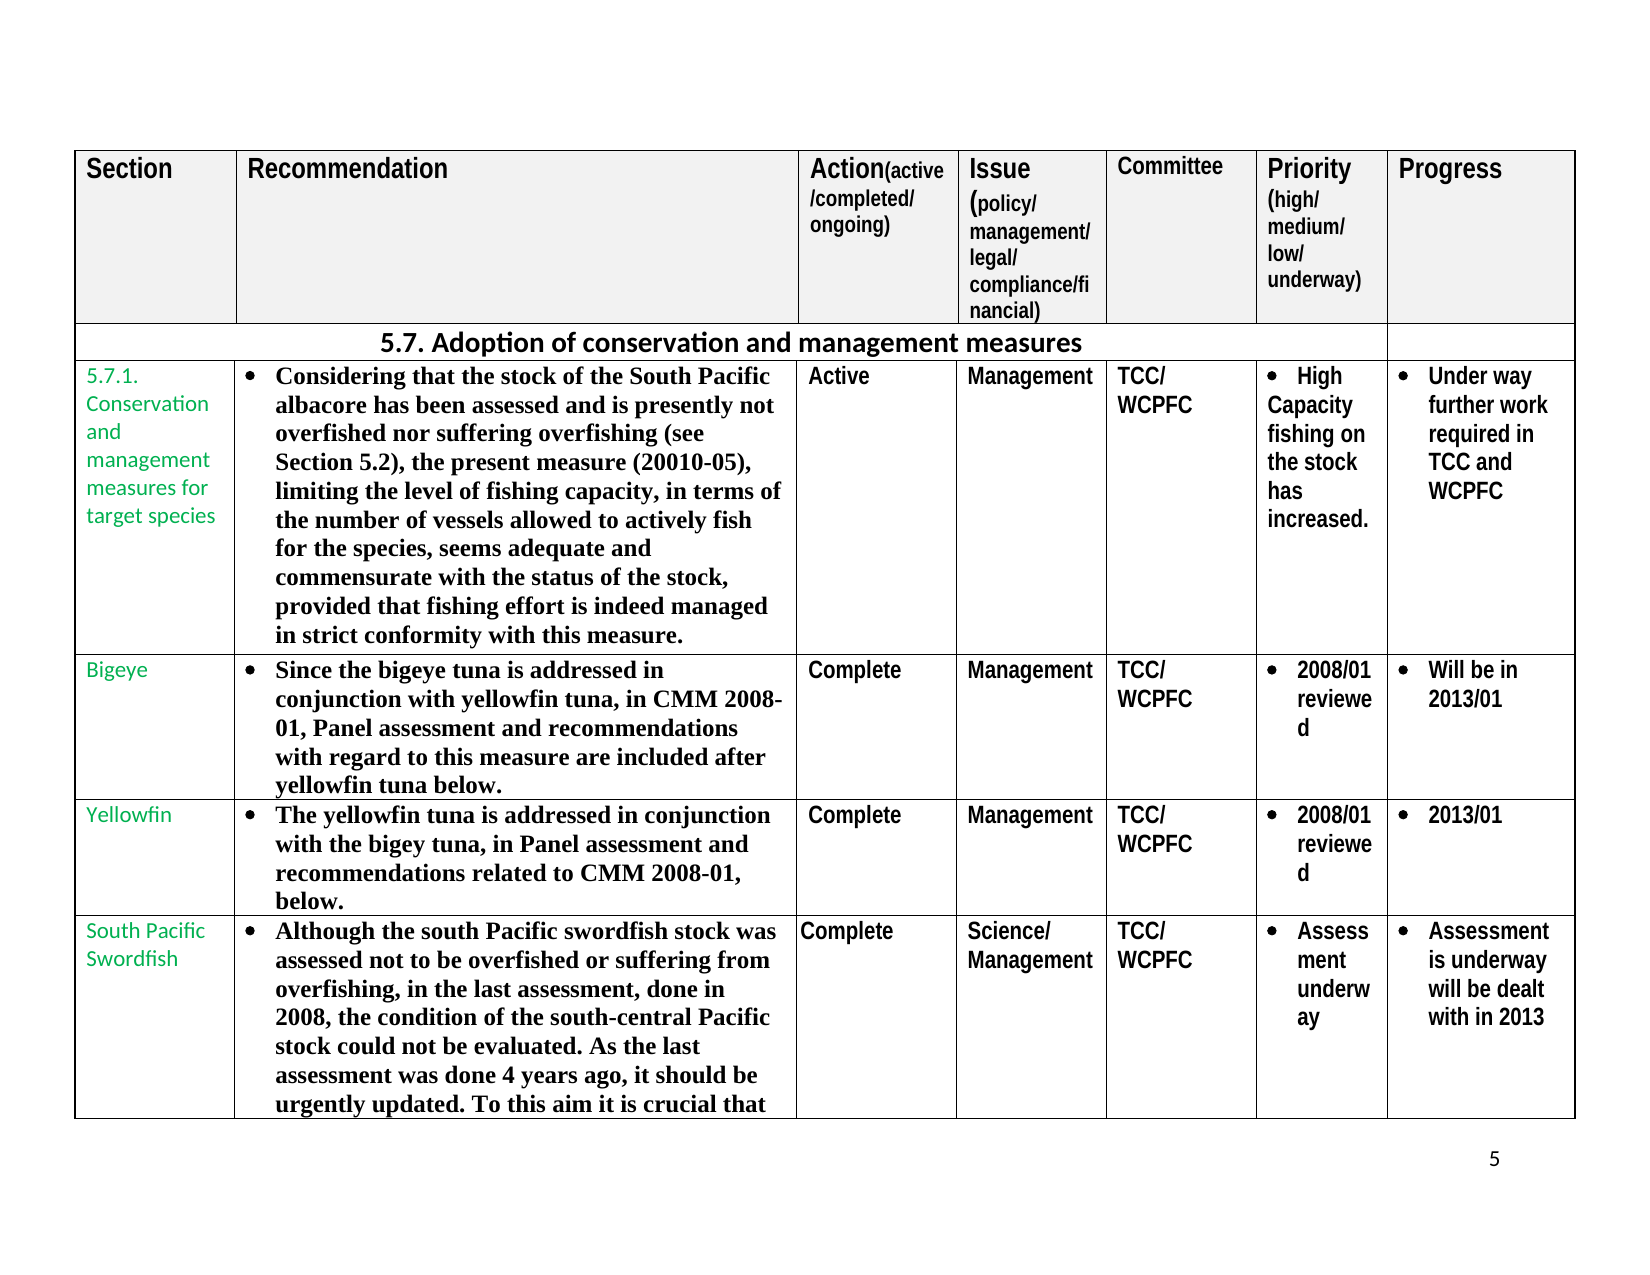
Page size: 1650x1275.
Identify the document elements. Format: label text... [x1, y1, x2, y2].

table_cell Complete [797, 655, 956, 799]
table_cell Bigeye [76, 655, 234, 799]
table_cell High Capacity fishing on the stock has increased. [1257, 361, 1387, 654]
table_cell 2013/01 [1388, 800, 1574, 915]
table_cell Complete [797, 916, 956, 1117]
table_cell Yellowfin [76, 800, 234, 915]
table_cell TCC/ WCPFC [1107, 361, 1256, 654]
table_cell Active [797, 361, 956, 654]
table_cell Under way further work required in TCC and WCPFC [1388, 361, 1574, 654]
table_cell TCC/ WCPFC [1107, 800, 1256, 915]
table_header Section [76, 151, 236, 323]
table_cell Assessment underway [1257, 916, 1387, 1117]
table_cell Considering that the stock of the South Pacific albacore has been assessed and is presently not overfished nor suffering overfishing (see Section 5.2), the present measure (20010-05), limiting the level of fishing capacity, in terms of the number of vessels allowed to actively fish for the species, seems adequate and commensurate with the status of the stock, provided that fishing effort is indeed managed in strict conformity with this measure. [235, 361, 796, 654]
table_cell Management [957, 655, 1106, 799]
table_cell South Pacific Swordfish [76, 916, 234, 1117]
table_header Committee [1107, 151, 1256, 323]
table_cell TCC/ WCPFC [1107, 916, 1256, 1117]
table_cell The yellowfin tuna is addressed in conjunction with the bigey tuna, in Panel assessment and recommendations related to CMM 2008-01, below. [235, 800, 796, 915]
table_cell Will be in 2013/01 [1388, 655, 1574, 799]
table_cell 2008/01 reviewed [1257, 655, 1387, 799]
table_header Issue (policy/ management/ legal/ compliance/financial) [959, 151, 1106, 323]
table_header Action(active /completed/ ongoing) [799, 151, 958, 323]
table_cell Complete [797, 800, 956, 915]
table_header Priority (high/ medium/ low/ underway) [1257, 151, 1387, 323]
table_cell TCC/ WCPFC [1107, 655, 1256, 799]
table_header Progress [1388, 151, 1574, 323]
table_cell 2008/01 reviewed [1257, 800, 1387, 915]
table_cell Assessment is underway will be dealt with in 2013 [1388, 916, 1574, 1117]
table_header Recommendation [237, 151, 798, 323]
table_cell Science/Management [957, 916, 1106, 1117]
table_cell 5.7. Adoption of conservation and management measures [76, 324, 1387, 360]
table_cell Management [957, 800, 1106, 915]
table_cell Since the bigeye tuna is addressed in conjunction with yellowfin tuna, in CMM 2008-01, Panel assessment and recommendations with regard to this measure are included after yellowfin tuna below. [235, 655, 796, 799]
table_cell Management [957, 361, 1106, 654]
table_cell [1388, 324, 1574, 360]
table_cell 5.7.1. Conservation and management measures for target species [76, 361, 234, 654]
